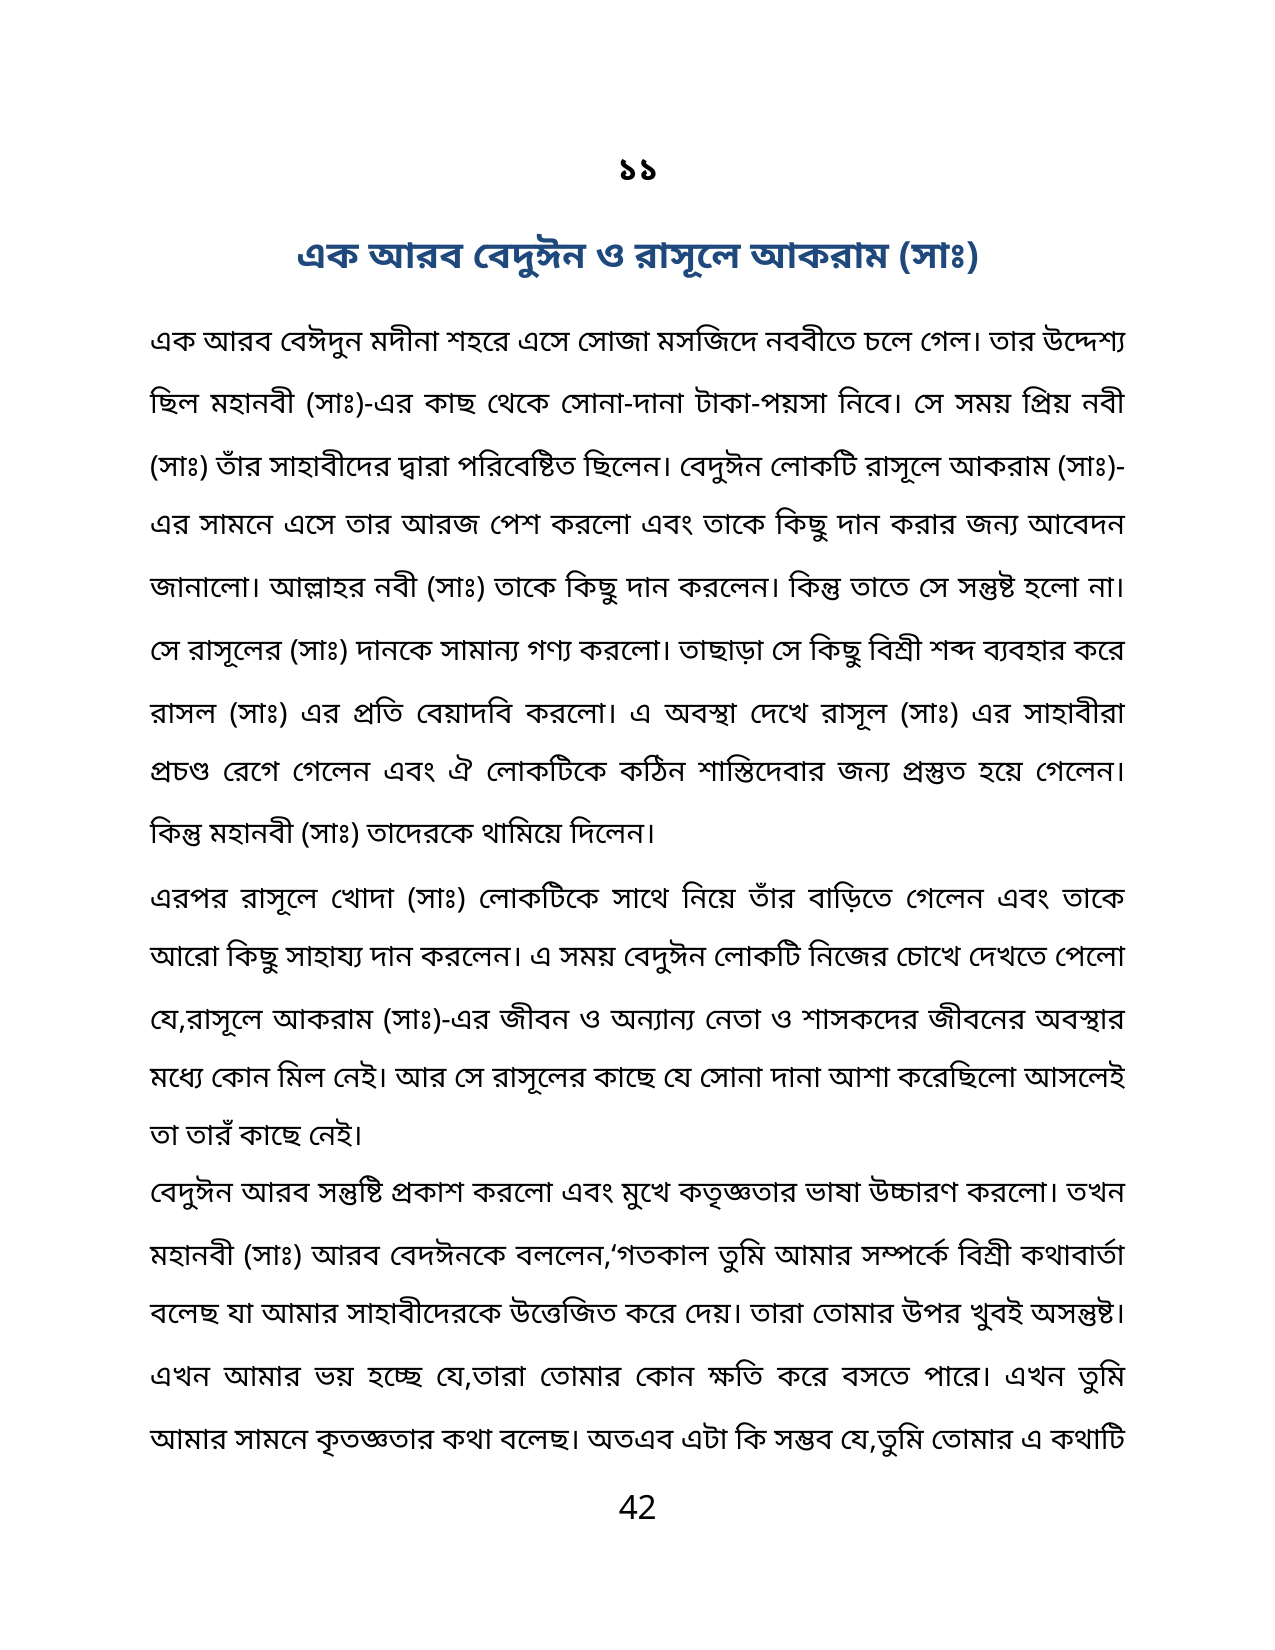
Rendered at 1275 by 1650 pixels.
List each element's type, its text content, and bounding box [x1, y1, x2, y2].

text এক আরব বেঈদুন মদীনা শহরে এসে সোজা মসজিদে নববীতে চলে গেল। তার উদ্দেশ্য ছিল মহানবী (সাঃ)-এর কাছ থেকে সোনা-দানা টাকা-পয়সা নিবে। সে সময় প্রিয় নবী (সাঃ) তাঁর সাহাবীদের দ্বারা পরিবেষ্টিত ছিলেন। বেদুঈন লোকটি রাসূলে আকরাম (সাঃ)-এর সামনে এসে তার আরজ পেশ করলো এবং তাকে কিছু দান করার জন্য আবেদন জানালো। আল্লাহর নবী (সাঃ) তাকে কিছু দান করলেন। কিন্তু তাতে সে সন্তুষ্ট হলো না। সে রাসূলের (সাঃ) দানকে সামান্য গণ্য করলো। তাছাড়া সে কিছু বিশ্রী শব্দ ব্যবহার করে রাসল (সাঃ) এর প্রতি বেয়াদবি করলো। এ অবস্থা দেখে রাসূল (সাঃ) এর সাহাবীরা প্রচণ্ড রেগে গেলেন এবং ঐ লোকটিকে কঠিন শাস্তিদেবার জন্য প্রস্তুত হয়ে গেলেন। কিন্তু মহানবী (সাঃ) তাদেরকে থামিয়ে দিলেন। [150, 324, 1125, 856]
text এরপর রাসূলে খোদা (সাঃ) লোকটিকে সাথে নিয়ে তাঁর বাড়িতে গেলেন এবং তাকে আরো কিছু সাহায্য দান করলেন। এ সময় বেদুঈন লোকটি নিজের চোখে দেখতে পেলো যে,রাসূলে আকরাম (সাঃ)-এর জীবন ও অন্যান্য নেতা ও শাসকদের জীবনের অবস্থার মধ্যে কোন মিল নেই। আর সে রাসূলের কাছে যে সোনা দানা আশা করেছিলো আসলেই তা তারঁ কাছে নেই। [150, 877, 1125, 1157]
text ১১ [150, 150, 1125, 194]
subtitle এক আরব বেদুঈন ও রাসূলে আকরাম (সাঃ) [150, 229, 1125, 284]
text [150, 1176, 1125, 1461]
